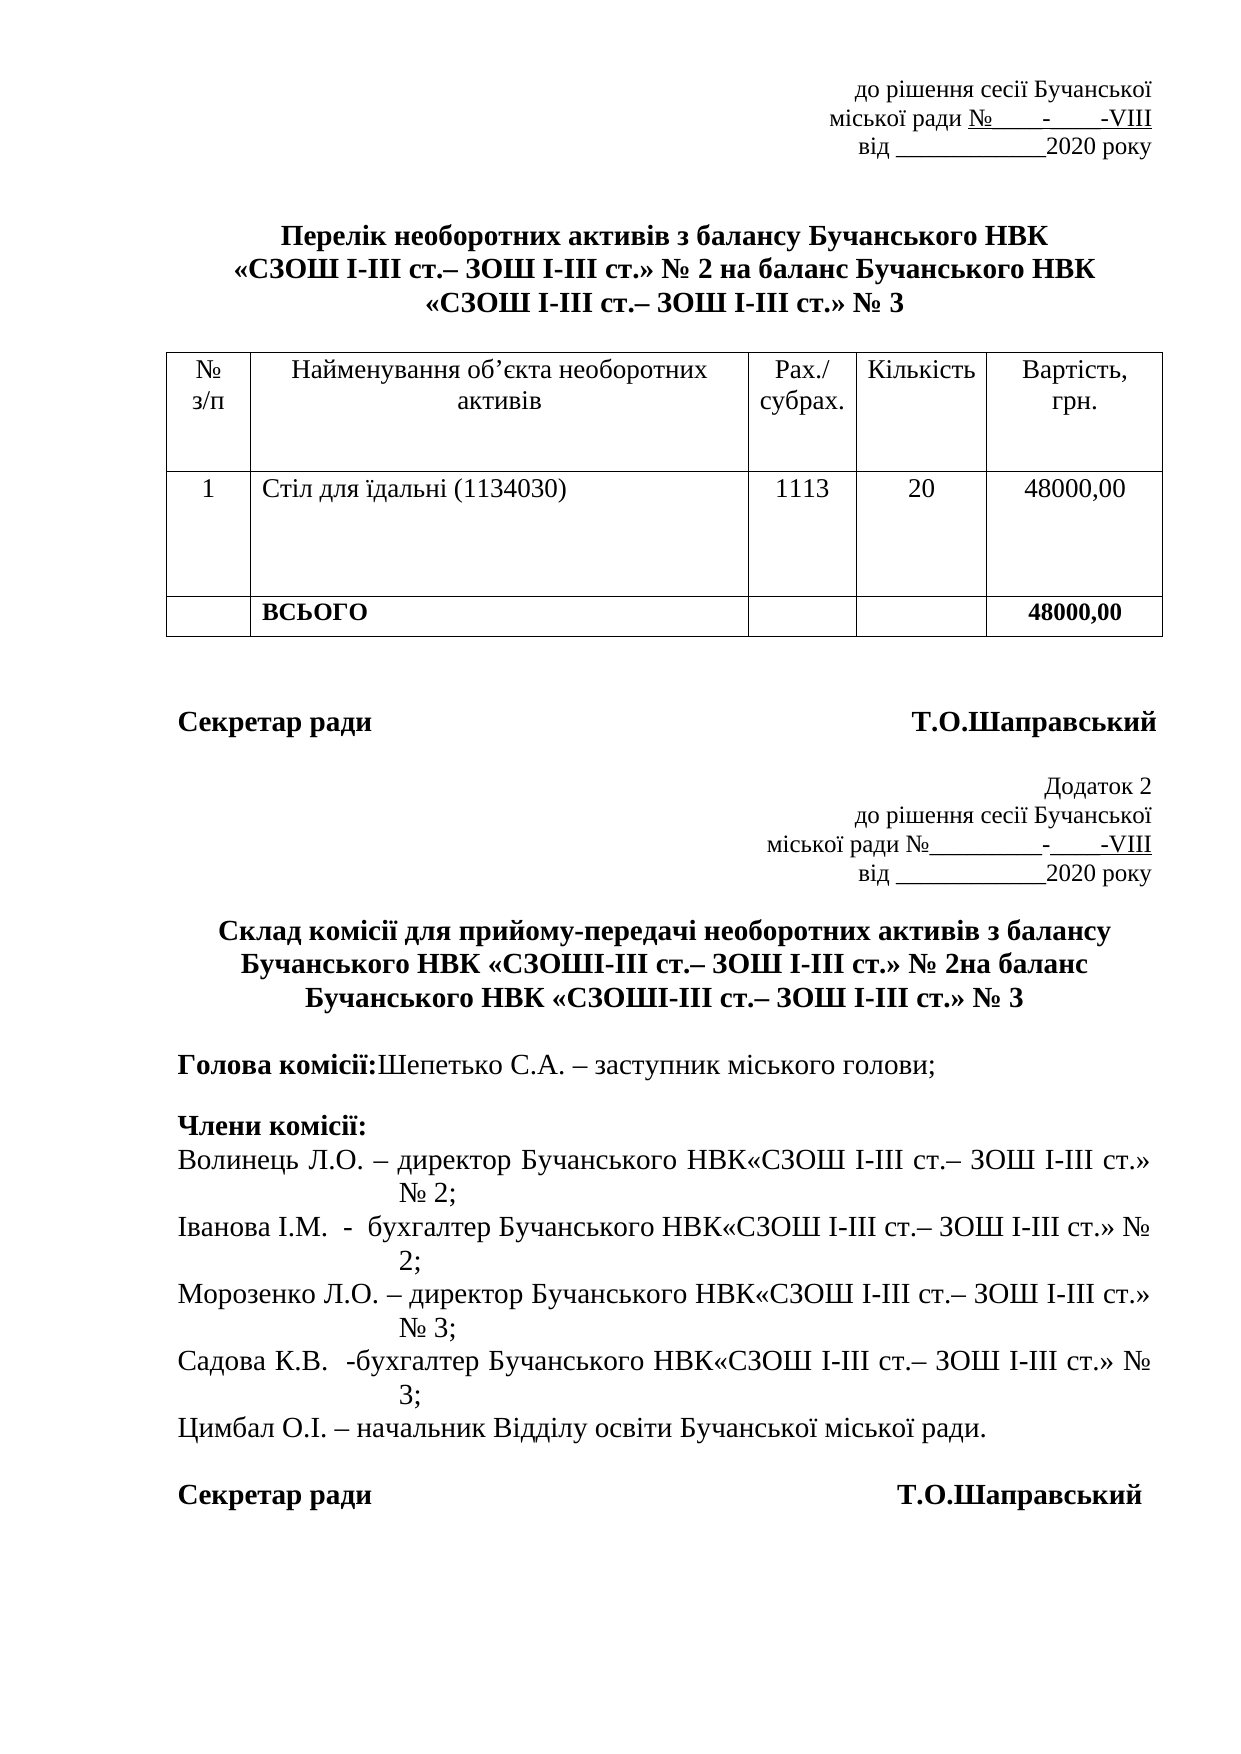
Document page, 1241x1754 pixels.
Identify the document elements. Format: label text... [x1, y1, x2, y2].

text Іванова І.М. - бухгалтер Бучанського НВК«СЗОШ І-ІІІ ст.– ЗОШ І-ІІІ ст.» № 2; [177, 1209, 1152, 1276]
text до рішення сесії Бучанської [177, 800, 1152, 829]
table_header № з/п [167, 353, 250, 471]
table_cell 1113 [749, 472, 856, 596]
table_header Найменування об’єкта необоротних активів [251, 353, 748, 471]
table_cell 48000,00 [987, 472, 1162, 596]
text Волинець Л.О. – директор Бучанського НВК«СЗОШ І-ІІІ ст.– ЗОШ І-ІІІ ст.» № 2; [177, 1142, 1152, 1209]
text Бучанського НВК «СЗОШІ-ІІІ ст.– ЗОШ І-ІІІ ст.» № 3 [177, 980, 1152, 1013]
table_cell Стіл для їдальні (1134030) [251, 472, 748, 596]
text Склад комісії для прийому-передачі необоротних активів з балансу Бучанського НВК «СЗОШІ-ІІІ ст.– ЗОШ І-ІІІ ст.» № 2на баланс [177, 913, 1152, 980]
text Морозенко Л.О. – директор Бучанського НВК«СЗОШ І-ІІІ ст.– ЗОШ І-ІІІ ст.» № 3; [177, 1276, 1152, 1343]
text до рішення сесії Бучанської [177, 74, 1152, 103]
list Цимбал О.І. – начальник Відділу освіти Бучанської міської ради. [177, 1410, 1152, 1444]
list Голова комісії:Шепетько С.А. – заступник міського голови; [177, 1047, 1152, 1080]
table_cell 20 [857, 472, 986, 596]
table_cell [167, 597, 250, 636]
text Садова К.В. -бухгалтер Бучанського НВК«СЗОШ І-ІІІ ст.– ЗОШ І-ІІІ ст.» № 3; [177, 1343, 1152, 1410]
text міської ради №_________-____-VІII [177, 829, 1152, 858]
table_cell ВСЬОГО [251, 597, 748, 636]
text Додаток 2 [177, 771, 1152, 800]
text Секретар ради Т.О.Шаправський [177, 1477, 1152, 1511]
text від ____________2020 року [177, 131, 1152, 160]
table_header Кількість [857, 353, 986, 471]
text «СЗОШ І-ІІІ ст.– ЗОШ І-ІІІ ст.» № 3 [177, 285, 1152, 318]
text «СЗОШ І-ІІІ ст.– ЗОШ І-ІІІ ст.» № 2 на баланс Бучанського НВК [177, 251, 1152, 285]
table_cell [857, 597, 986, 636]
text Перелік необоротних активів з балансу Бучанського НВК [177, 218, 1152, 251]
table_cell [749, 597, 856, 636]
text від ____________2020 року [177, 858, 1152, 886]
table_cell 1 [167, 472, 250, 596]
text міської ради №____-____-VIIІ [177, 103, 1152, 131]
table_header Вартість, грн. [987, 353, 1162, 471]
table_header Рах./ субрах. [749, 353, 856, 471]
table_cell 48000,00 [987, 597, 1162, 636]
list Члени комісії: [177, 1108, 1152, 1142]
text Секретар ради Т.О.Шаправський [177, 704, 1167, 738]
